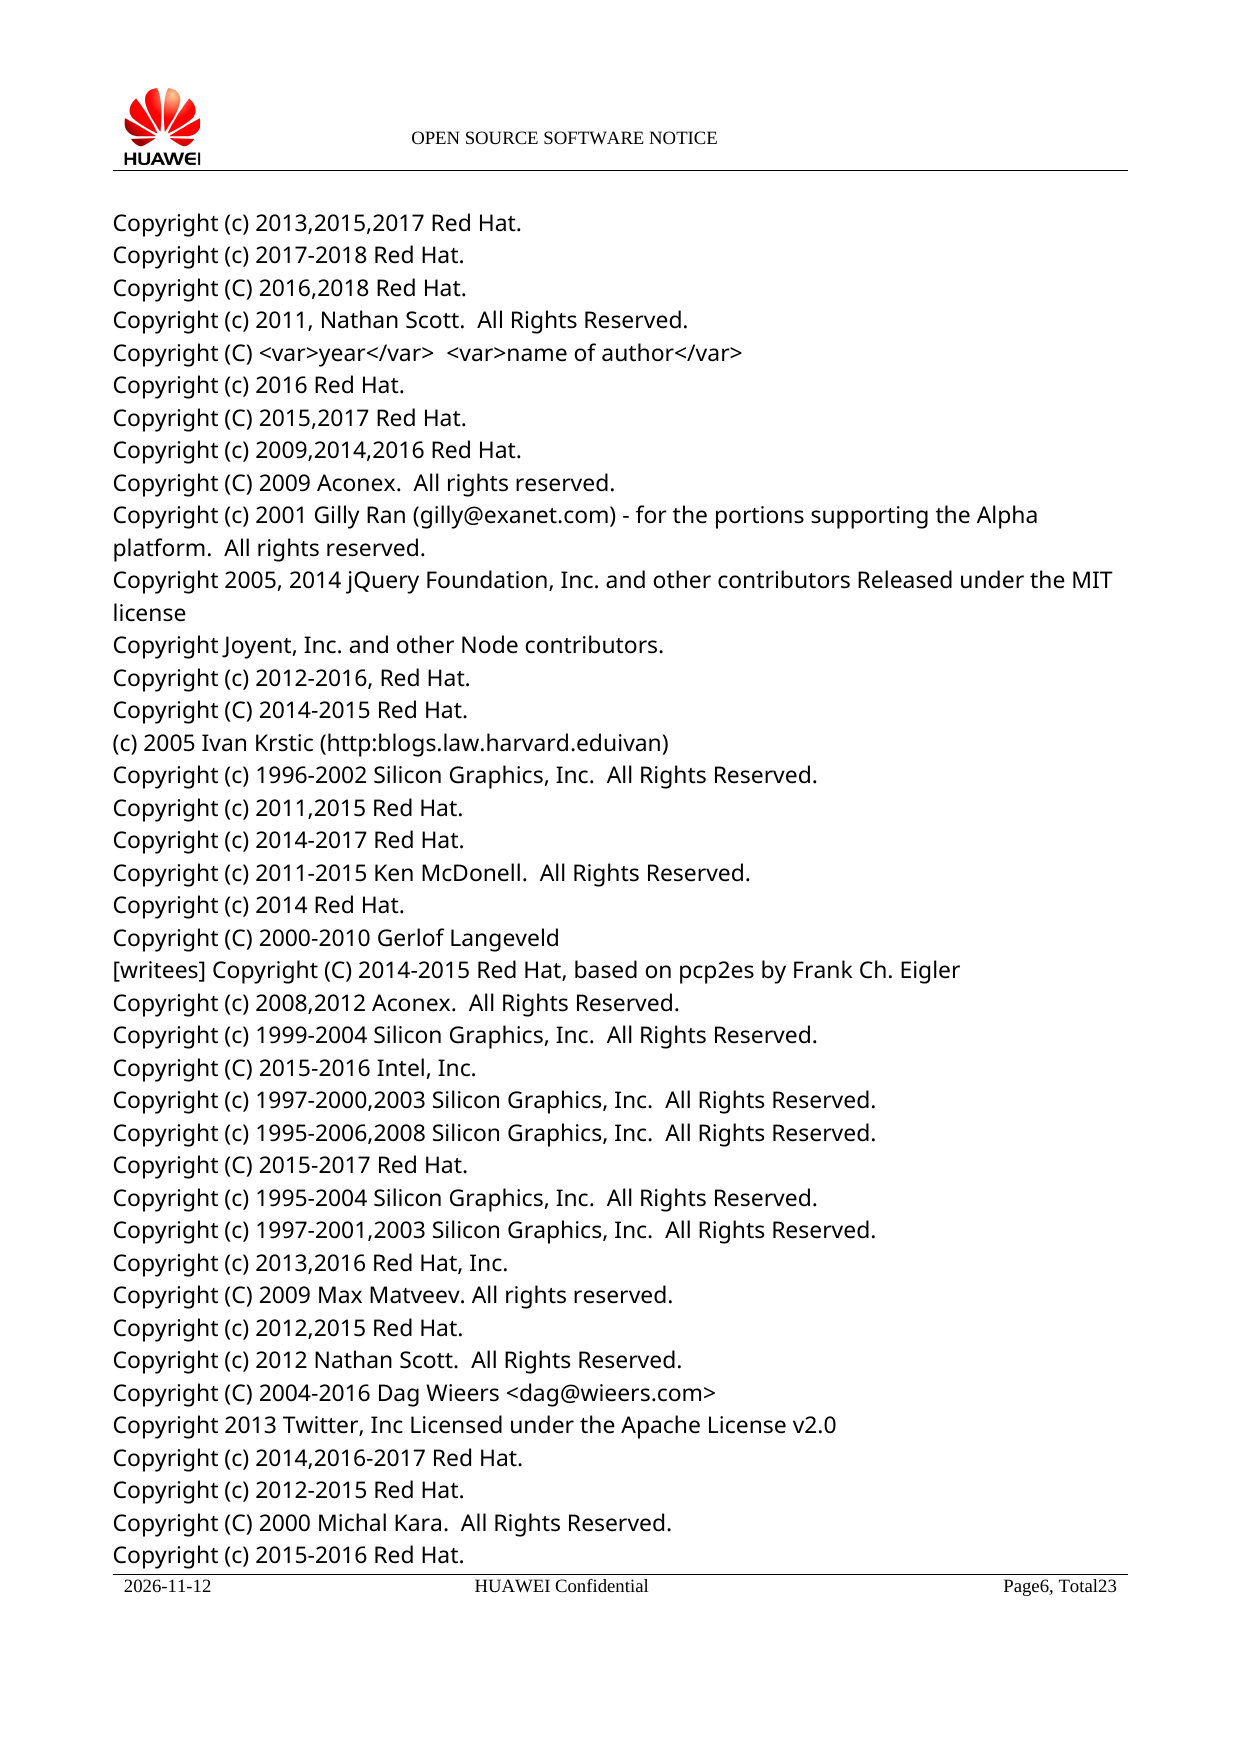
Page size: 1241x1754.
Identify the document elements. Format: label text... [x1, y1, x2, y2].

picture [124, 88, 201, 165]
